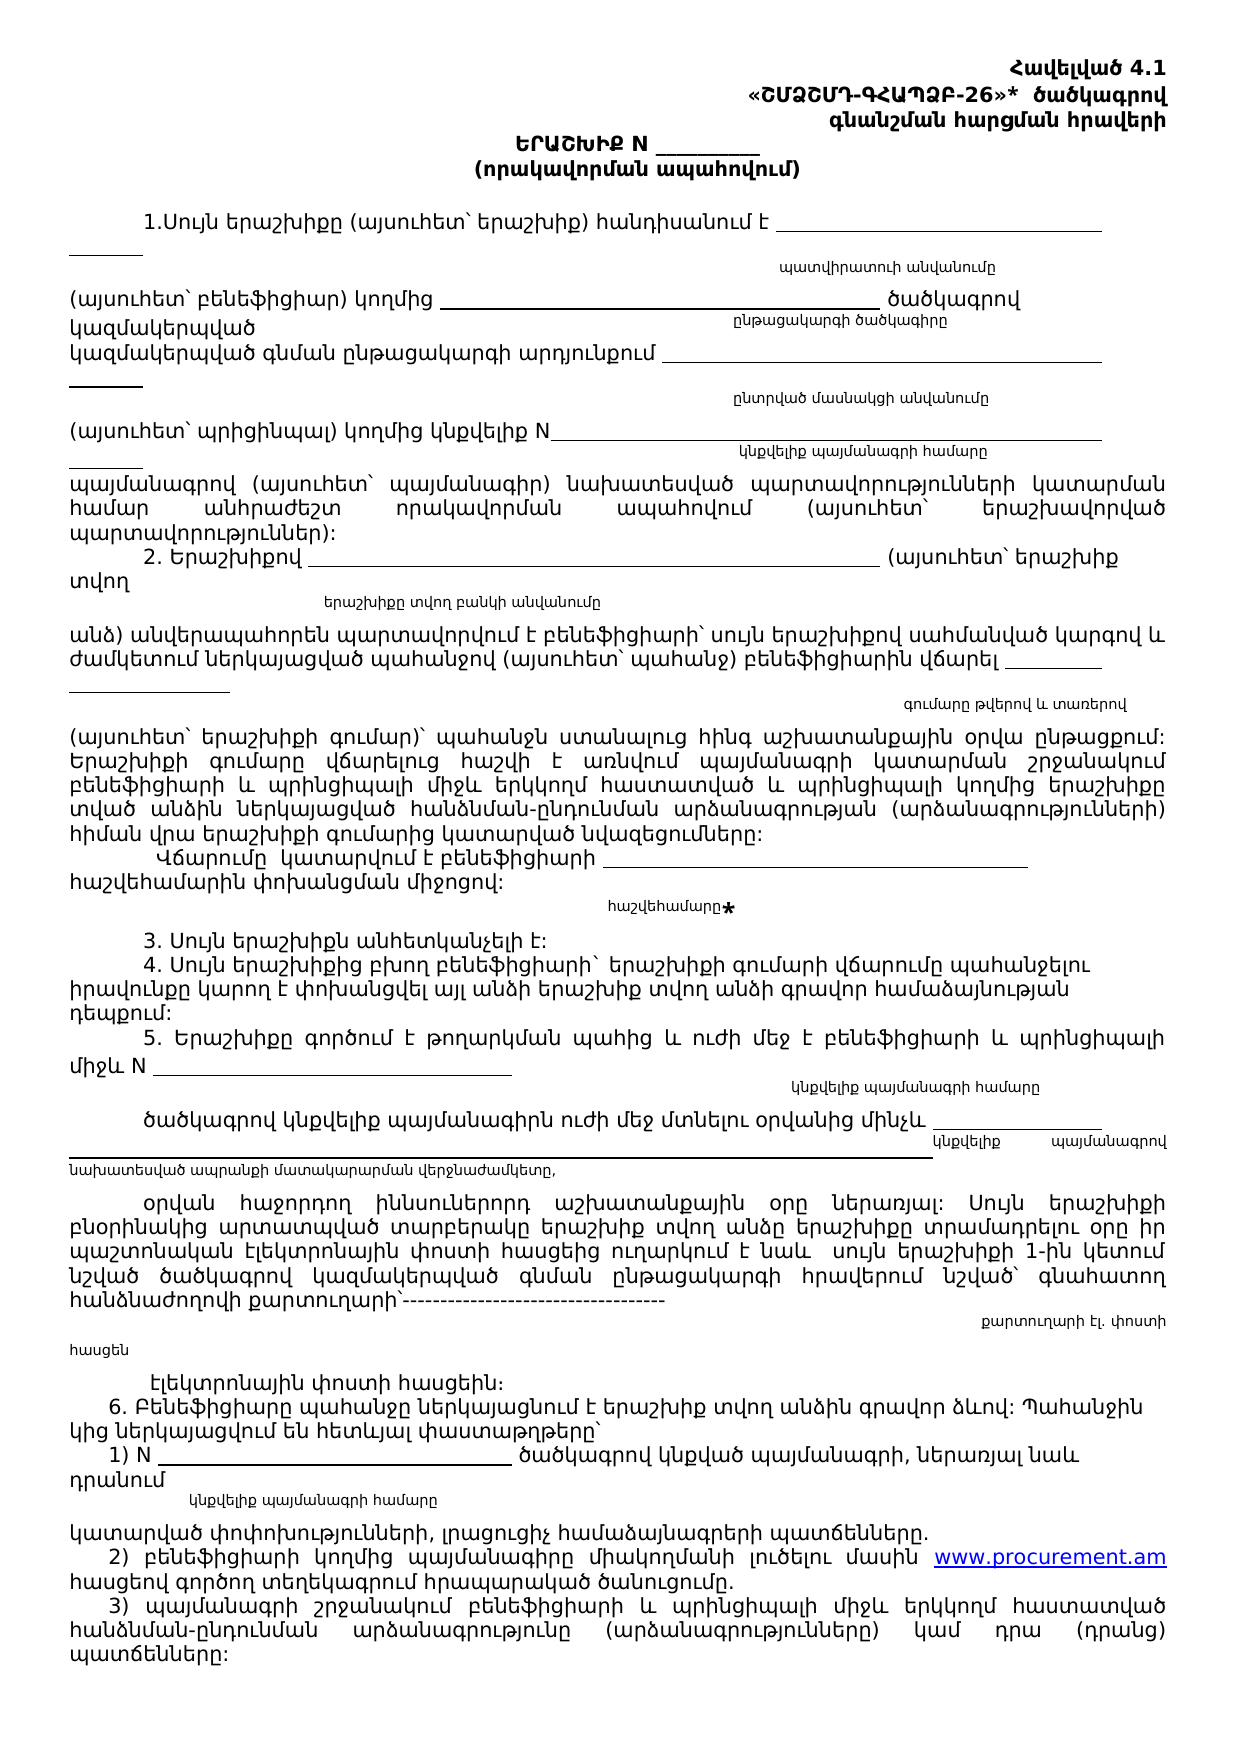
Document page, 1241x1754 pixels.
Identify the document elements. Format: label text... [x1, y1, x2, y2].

text գումարը թվերով և տառերով [807, 696, 1167, 725]
text (այսուհետ՝ պրիցինպալ) կողմից կնքվելիք N կնքվելիք պայմանագրի համարը [69, 419, 1167, 472]
text երաշխիքը տվող բանկի անվանումը [69, 593, 1167, 623]
text գնանշման հարցման հրավերի [69, 108, 1167, 132]
text 4. Սույն երաշխիքից բխող բենեֆիցիարի` երաշխիքի գումարի վճարումը պահանջելու իրավունքը կարող է փոխանցվել այլ անձի երաշխիք տվող անձի գրավոր համաձայնության դեպքում: [69, 953, 1167, 1026]
text 2. Երաշխիքով (այսուհետ՝ երաշխիք տվող [69, 545, 1167, 593]
list ծածկագրով կնքվելիք պայմանագիրն ուժի մեջ մտնելու օրվանից մինչև կնքվելիք պայմանագրով նախատեսված ապրանքի մատակարարման վերջնաժամկետը, [69, 1108, 1167, 1191]
text «ՇՄՁՇՄԴ-ԳՀԱՊՁԲ-26»* ծածկագրով [69, 80, 1167, 108]
text Հավելված 4.1 [69, 56, 1167, 80]
text ընտրված մասնակցի անվանումը [69, 389, 1167, 419]
text (այսուհետ՝ բենեֆիցիար) կողմից ծածկագրով կազմակերպված ընթացակարգի ծածկագիրը [69, 287, 1167, 341]
text 6. Բենեֆիցիարը պահանջը ներկայացնում է երաշխիք տվող անձին գրավոր ձևով: Պահանջին կից ներկայացվում են հետևյալ փաստաթղթերը՝ [69, 1395, 1167, 1443]
text 3) պայմանագրի շրջանակում բենեֆիցիարի և պրինցիպալի միջև երկկողմ հաստատված հանձնման-ընդունման արձանագրությունը (արձանագրությունները) կամ դրա (դրանց) պատճենները: [69, 1594, 1167, 1667]
text 3. Սույն երաշխիքն անհետկանչելի է: [69, 929, 1167, 953]
text 5. Երաշխիքը գործում է թողարկման պահից և ուժի մեջ է բենեֆիցիարի և պրինցիպալի միջև N [69, 1026, 1167, 1079]
text կնքվելիք պայմանագրի համարը [69, 1079, 1167, 1108]
text 2) բենեֆիցիարի կողմից պայմանագիրը միակողմանի լուծելու մասին www.procurement.am հասցեով գործող տեղեկագրում հրապարակած ծանուցումը. [69, 1545, 1167, 1594]
text (այսուհետ՝ երաշխիքի գումար)՝ պահանջն ստանալուց հինգ աշխատանքային օրվա ընթացքում: Երաշխիքի գումարը վճարելուց հաշվի է առնվում պայմանագրի կատարման շրջանակում բենեֆիցիարի և պրինցիպալի միջև երկկողմ հաստատված և պրինցիպալի կողմից երաշխիքը տված անձին ներկայացված հանձնման-ընդունման արձանագրության (արձանագրությունների) հիման վրա երաշխիքի գումարից կատարված նվազեցումները: [69, 725, 1167, 846]
text կազմակերպված գնման ընթացակարգի արդյունքում [69, 341, 1167, 389]
list օրվան հաջորդող իննսուներորդ աշխատանքային օրը ներառյալ: Սույն երաշխիքի բնօրինակից արտատպված տարբերակը երաշխիք տվող անձը երաշխիքը տրամադրելու օրը իր պաշտոնական էլեկտրոնային փոստի հասցեից ուղարկում է նաև սույն երաշխիքի 1-ին կետում նշված ծածկագրով կազմակերպված գնման ընթացակարգի հրավերում նշված՝ գնահատող հանձնաժողովի քարտուղարի՝----------------------------------- [69, 1191, 1167, 1312]
list քարտուղարի էլ. փոստի հասցեն [69, 1312, 1167, 1371]
list էլեկտրոնային փոստի հասցեին։ [69, 1371, 1167, 1395]
text հաշվեհամարը* [143, 894, 1167, 929]
text 1) N ծածկագրով կնքված պայմանագրի, ներառյալ նաև դրանում [69, 1443, 1167, 1492]
text կնքվելիք պայմանագրի համարը [69, 1492, 1167, 1521]
text անձ) անվերապահորեն պարտավորվում է բենեֆիցիարի՝ սույն երաշխիքով սահմանված կարգով և ժամկետում ներկայացված պահանջով (այսուհետ՝ պահանջ) բենեֆիցիարին վճարել [69, 623, 1167, 696]
text 1.Սույն երաշխիքը (այսուհետ՝ երաշխիք) հանդիսանում է [69, 210, 1167, 258]
text կատարված փոփոխությունների, լրացուցիչ համաձայնագրերի պատճենները. [69, 1521, 1167, 1545]
text ԵՐԱՇԽԻՔ N __________ [69, 132, 1167, 157]
text պայմանագրով (այսուհետ՝ պայմանագիր) նախատեսված պարտավորությունների կատարման համար անհրաժեշտ որակավորման ապահովում (այսուհետ՝ երաշխավորված պարտավորություններ): [69, 472, 1167, 545]
text պատվիրատուի անվանումը [659, 258, 1167, 287]
text Վճարումը կատարվում է բենեֆիցիարի հաշվեհամարին փոխանցման միջոցով: [69, 846, 1167, 894]
text (որակավորման ապահովում) [69, 157, 1167, 181]
